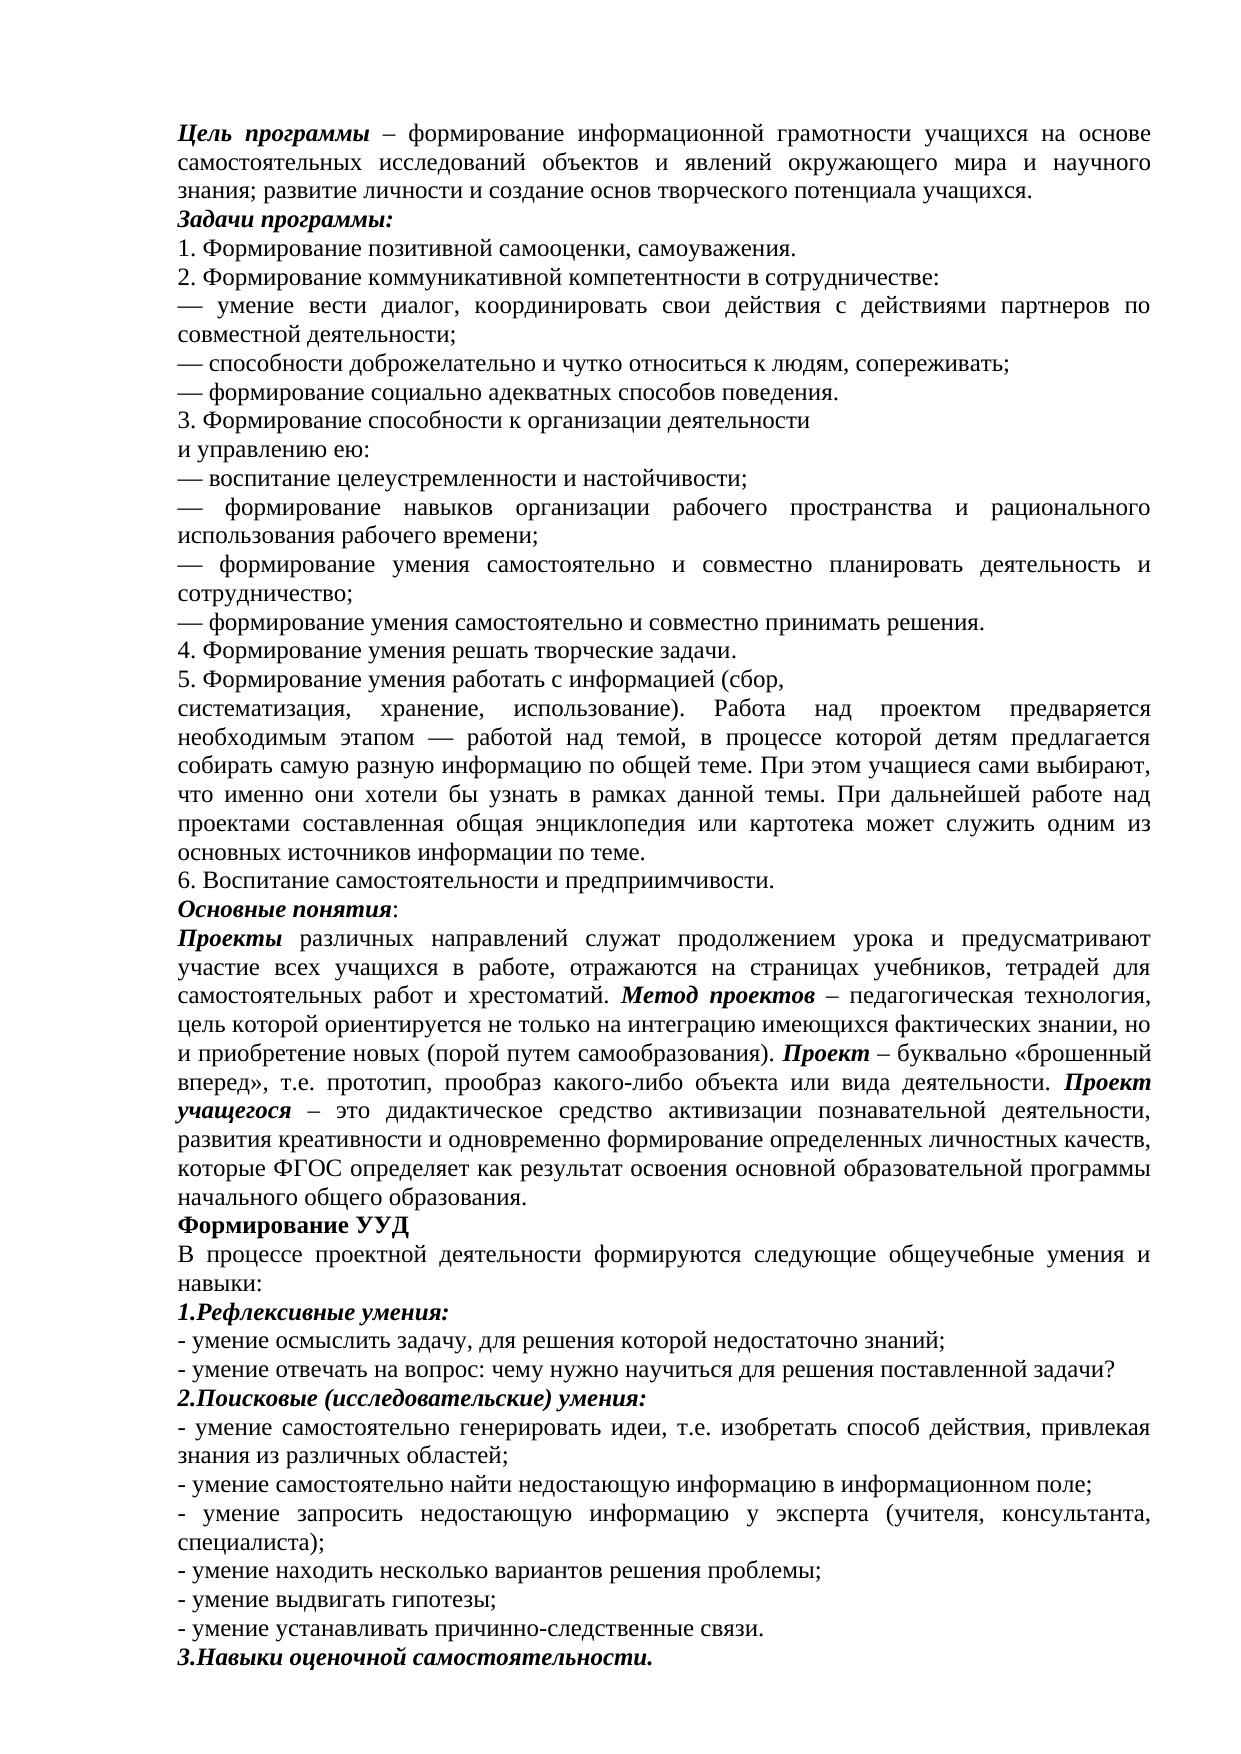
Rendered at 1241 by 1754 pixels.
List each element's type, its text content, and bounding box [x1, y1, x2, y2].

text 2.Поисковые (исследовательские) умения: [177, 1383, 1152, 1412]
text 1.Рефлексивные умения: [177, 1297, 1152, 1326]
text - умение самостоятельно найти недостающую информацию в информационном поле; [177, 1469, 1152, 1498]
text - умение осмыслить задачу, для решения которой недостаточно знаний; [177, 1326, 1152, 1354]
text - умение запросить недостающую информацию у эксперта (учителя, консультанта, специалиста); [177, 1498, 1152, 1556]
text 4. Формирование умения решать творческие задачи. [177, 636, 1152, 664]
text — воспитание целеустремленности и настойчивости; [177, 463, 1152, 492]
text и управлению ею: [177, 434, 1152, 463]
text Цель программы – формирование информационной грамотности учащихся на основе самостоятельных исследований объектов и явлений окружающего мира и научного знания; развитие личности и создание основ творческого потенциала учащихся. [177, 118, 1152, 204]
text В процессе проектной деятельности формируются следующие общеучебные умения и навыки: [177, 1239, 1152, 1297]
text 5. Формирование умения работать с информацией (сбор, [177, 664, 1152, 693]
text Проекты различных направлений служат продолжением урока и предусматривают участие всех учащихся в работе, отражаются на страницах учебников, тетрадей для самостоятельных работ и хрестоматий. Метод проектов – педагогическая технология, цель которой ориентируется не только на интеграцию имеющихся фактических знании, но и приобретение новых (порой путем самообразования). Проект – буквально «брошенный вперед», т.е. прототип, прообраз какого-либо объекта или вида деятельности. Проект учащегося – это дидактическое средство активизации познавательной деятельности, развития креативности и одновременно формирование определенных личностных качеств, которые ФГОС определяет как результат освоения основной образовательной программы начального общего образования. [177, 923, 1152, 1211]
text 6. Воспитание самостоятельности и предприимчивости. [177, 866, 1152, 894]
text - умение устанавливать причинно-следственные связи. [177, 1613, 1152, 1642]
text систематизация, хранение, использование). Работа над проектом предваряется необходимым этапом — работой над темой, в процессе которой детям предлагается собирать самую разную информацию по общей теме. При этом учащиеся сами выбирают, что именно они хотели бы узнать в рамках данной темы. При дальнейшей работе над проектами составленная общая энциклопедия или картотека может служить одним из основных источников информации по теме. [177, 693, 1152, 866]
text Основные понятия: [177, 894, 1152, 923]
text — формирование умения самостоятельно и совместно планировать деятельность и сотрудничество; [177, 549, 1152, 607]
text 3. Формирование способности к организации деятельности [177, 406, 1152, 434]
text — формирование социально адекватных способов поведения. [177, 377, 1152, 406]
text 1. Формирование позитивной самооценки, самоуважения. [177, 233, 1152, 262]
text — способности доброжелательно и чутко относиться к людям, сопереживать; [177, 348, 1152, 377]
text - умение выдвигать гипотезы; [177, 1584, 1152, 1613]
text — умение вести диалог, координировать свои действия с действиями партнеров по совместной деятельности; [177, 291, 1152, 348]
text 2. Формирование коммуникативной компетентности в сотрудничестве: [177, 262, 1152, 291]
text 3.Навыки оценочной самостоятельности. [177, 1642, 1152, 1671]
text - умение находить несколько вариантов решения проблемы; [177, 1556, 1152, 1584]
text Формирование УУД [177, 1211, 1152, 1239]
text — формирование навыков организации рабочего пространства и рационального использования рабочего времени; [177, 492, 1152, 549]
text — формирование умения самостоятельно и совместно принимать решения. [177, 607, 1152, 636]
text - умение самостоятельно генерировать идеи, т.е. изобретать способ действия, привлекая знания из различных областей; [177, 1412, 1152, 1469]
text Задачи программы: [177, 204, 1152, 233]
text - умение отвечать на вопрос: чему нужно научиться для решения поставленной задачи? [177, 1354, 1152, 1383]
